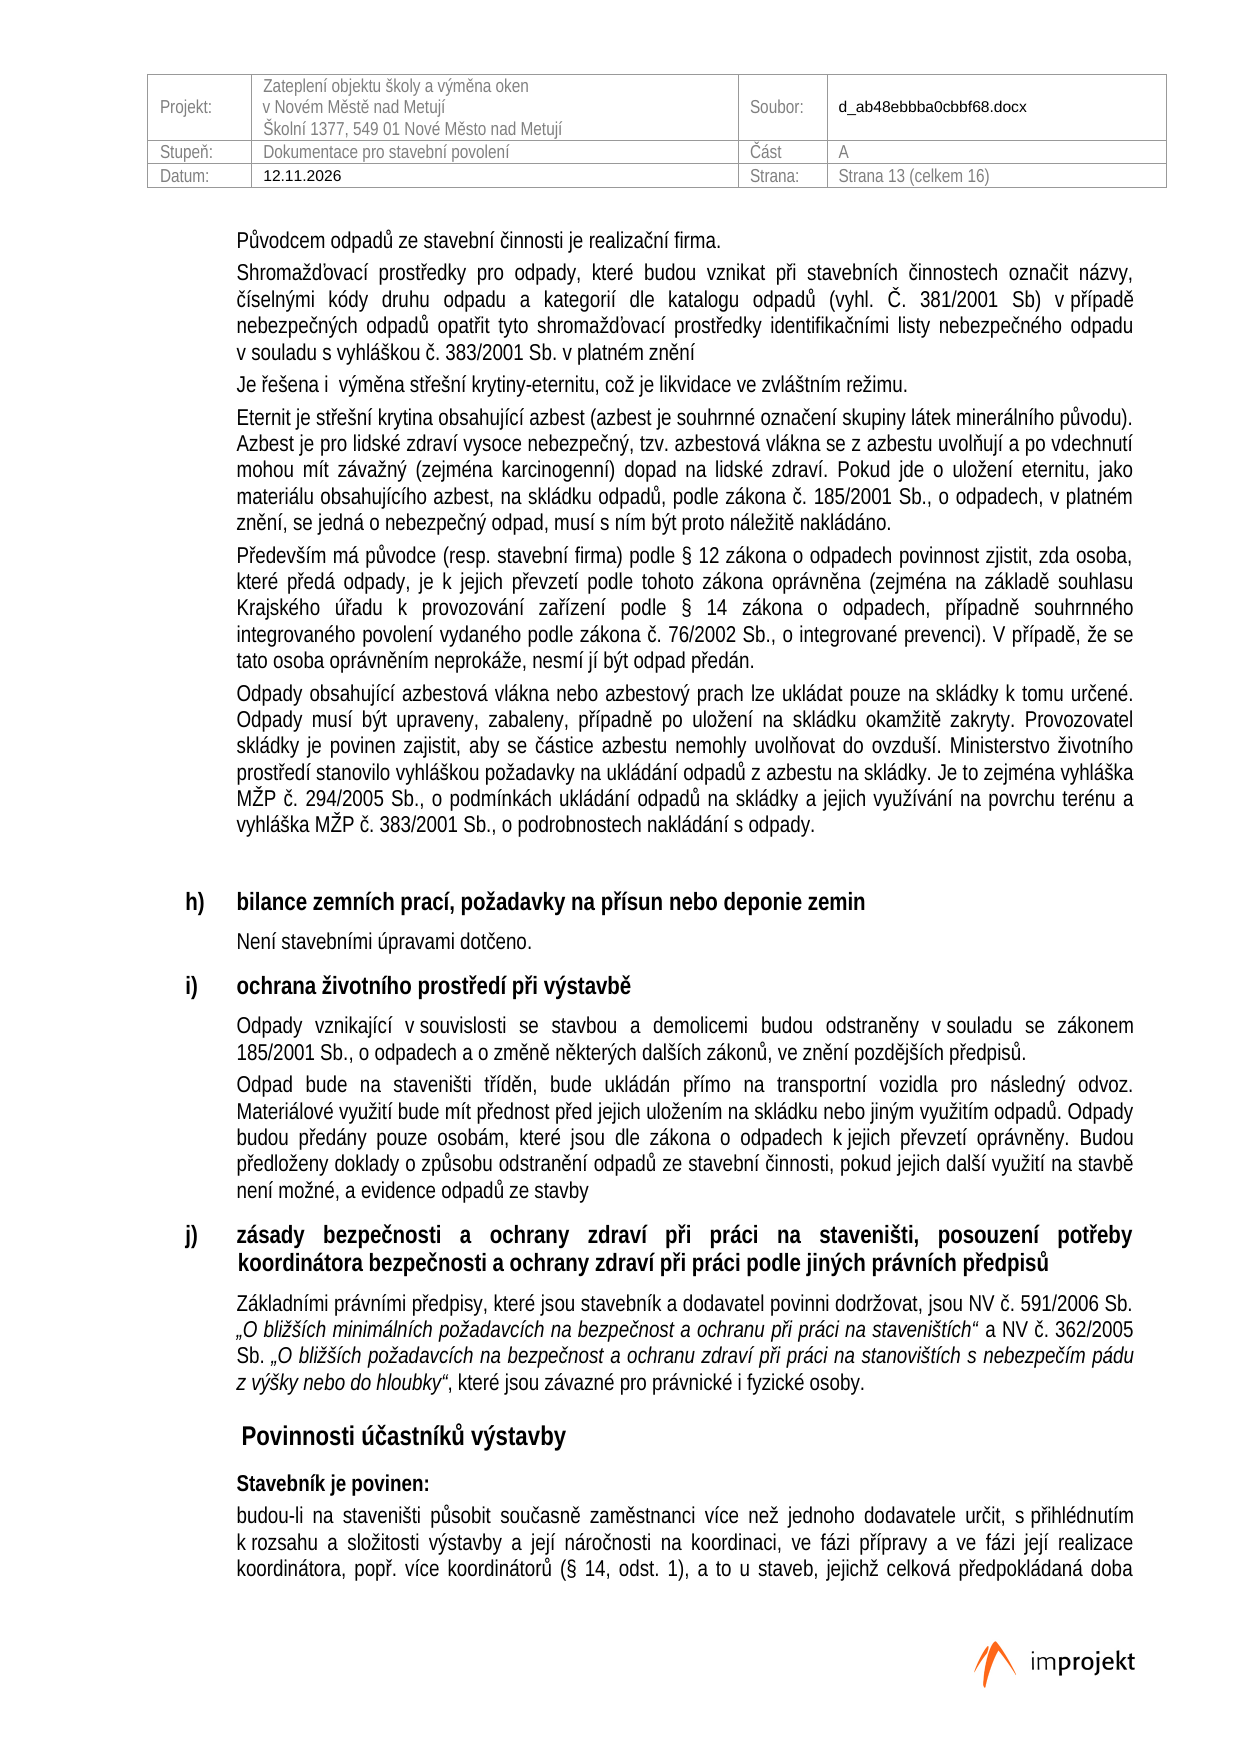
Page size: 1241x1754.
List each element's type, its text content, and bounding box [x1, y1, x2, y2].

picture [972, 1639, 1137, 1689]
text Není stavebními úpravami dotčeno. [236, 928, 1134, 954]
text Především má původce (resp. stavební firma) podle § 12 zákona o odpadech povinnost zjistit, zda osoba, které předá odpady, je k jejich převzetí podle tohoto zákona oprávněna (zejména na základě souhlasu Krajského úřadu k provozování zařízení podle § 14 zákona o odpadech, případně souhrnného integrovaného povolení vydaného podle zákona č. 76/2002 Sb., o integrované prevenci). V případě, že se tato osoba oprávněním neprokáže, nesmí jí být odpad předán. [236, 542, 1134, 673]
subtitle bilance zemních prací, požadavky na přísun nebo deponie zemin [185, 887, 1134, 916]
text Stavebník je povinen: [236, 1470, 1134, 1496]
text Odpady obsahující azbestová vlákna nebo azbestový prach lze ukládat pouze na skládky k tomu určené. Odpady musí být upraveny, zabaleny, případně po uložení na skládku okamžitě zakryty. Provozovatel skládky je povinen zajistit, aby se částice azbestu nemohly uvolňovat do ovzduší. Ministerstvo životního prostředí stanovilo vyhláškou požadavky na ukládání odpadů z azbestu na skládky. Je to zejména vyhláška MŽP č. 294/2005 Sb., o podmínkách ukládání odpadů na skládky a jejich využívání na povrchu terénu a vyhláška MŽP č. 383/2001 Sb., o podrobnostech nakládání s odpady. [236, 680, 1134, 838]
text Eternit je střešní krytina obsahující azbest (azbest je souhrnné označení skupiny látek minerálního původu). Azbest je pro lidské zdraví vysoce nebezpečný, tzv. azbestová vlákna se z azbestu uvolňují a po vdechnutí mohou mít závažný (zejména karcinogenní) dopad na lidské zdraví. Pokud jde o uložení eternitu, jako materiálu obsahujícího azbest, na skládku odpadů, podle zákona č. 185/2001 Sb., o odpadech, v platném znění, se jedná o nebezpečný odpad, musí s ním být proto náležitě nakládáno. [236, 404, 1134, 535]
subtitle ochrana životního prostředí při výstavbě [185, 971, 1134, 1000]
text Odpady vznikající v souvislosti se stavbou a demolicemi budou odstraněny v souladu se zákonem 185/2001 Sb., o odpadech a o změně některých dalších zákonů, ve znění pozdějších předpisů. [236, 1012, 1134, 1065]
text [236, 1502, 1134, 1581]
text Základními právními předpisy, které jsou stavebník a dodavatel povinni dodržovat, jsou NV č. 591/2006 Sb. „O bližších minimálních požadavcích na bezpečnost a ochranu při práci na staveništích“ a NV č. 362/2005 Sb. „O bližších požadavcích na bezpečnost a ochranu zdraví při práci na stanovištích s nebezpečím pádu z výšky nebo do hloubky“, které jsou závazné pro právnické i fyzické osoby. [236, 1289, 1134, 1395]
subtitle Povinnosti účastníků výstavby [151, 1420, 1134, 1451]
text Je řešena i výměna střešní krytiny-eternitu, což je likvidace ve zvláštním režimu. [236, 371, 1134, 397]
text Odpad bude na staveništi tříděn, bude ukládán přímo na transportní vozidla pro následný odvoz. Materiálové využití bude mít přednost před jejich uložením na skládku nebo jiným využitím odpadů. Odpady budou předány pouze osobám, které jsou dle zákona o odpadech k jejich převzetí oprávněny. Budou předloženy doklady o způsobu odstranění odpadů ze stavební činnosti, pokud jejich další využití na stavbě není možné, a evidence odpadů ze stavby [236, 1071, 1134, 1203]
text Shromažďovací prostředky pro odpady, které budou vznikat při stavebních činnostech označit názvy, číselnými kódy druhu odpadu a kategorií dle katalogu odpadů (vyhl. Č. 381/2001 Sb) v případě nebezpečných odpadů opatřit tyto shromažďovací prostředky identifikačními listy nebezpečného odpadu v souladu s vyhláškou č. 383/2001 Sb. v platném znění [236, 259, 1134, 365]
subtitle zásady bezpečnosti a ochrany zdraví při práci na staveništi, posouzení potřeby koordinátora bezpečnosti a ochrany zdraví při práci podle jiných právních předpisů [185, 1220, 1134, 1277]
text Původcem odpadů ze stavební činnosti je realizační firma. [236, 227, 1134, 253]
